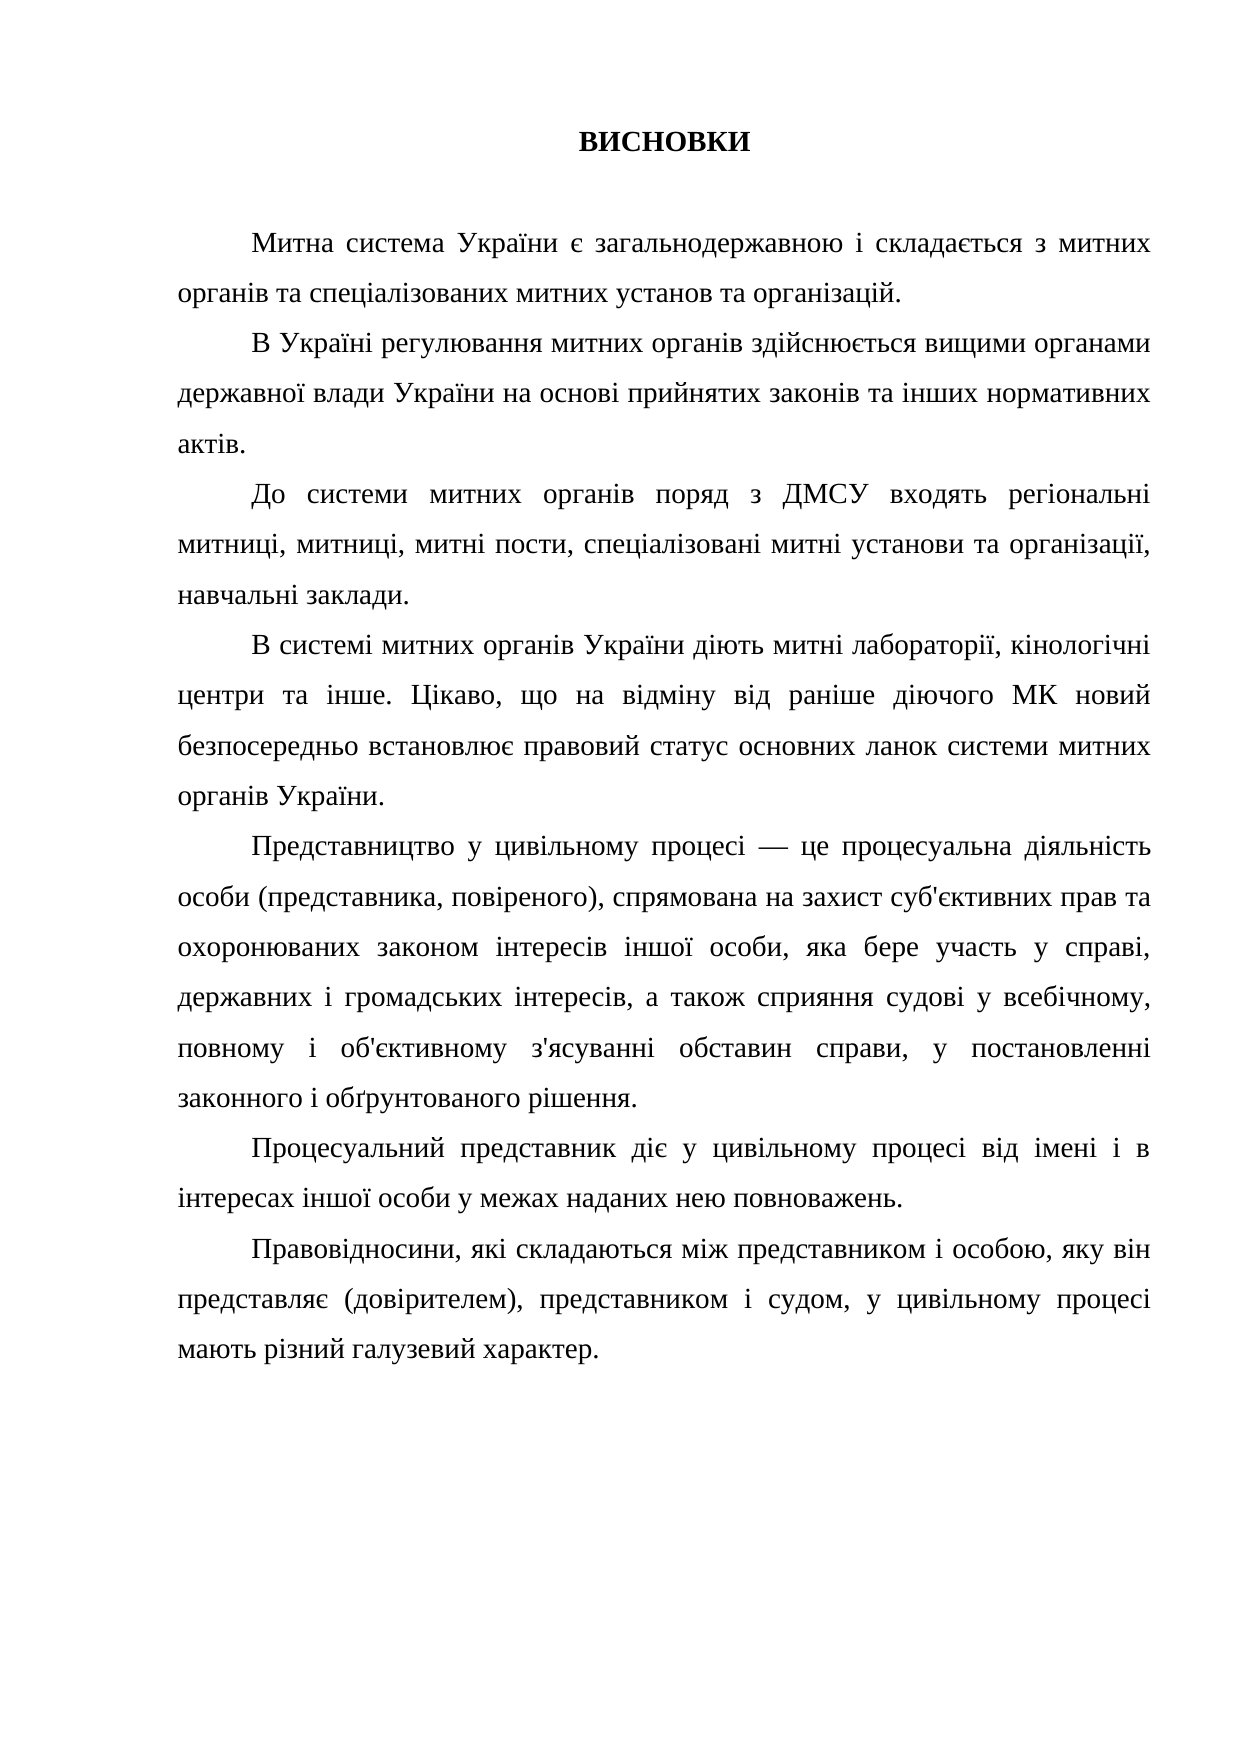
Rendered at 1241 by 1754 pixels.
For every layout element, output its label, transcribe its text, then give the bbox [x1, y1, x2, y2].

text До системи митних органів поряд з ДМСУ входять регіональні митниці, митниці, митні пости, спеціалізовані митні установи та організації, навчальні заклади. [177, 476, 1152, 610]
text ВИСНОВКИ [177, 124, 1152, 158]
text Процесуальний представник діє у цивільному процесі від імені і в інтересах іншої особи у межах наданих нею повноважень. [177, 1130, 1152, 1214]
text Правовідносини, які складаються між представником і особою, яку він представляє (довірителем), представником і судом, у цивільному процесі мають різний галузевий характер. [177, 1231, 1152, 1365]
text Представництво у цивільному процесі — це процесуальна діяльність особи (представника, повіреного), спрямована на захист суб'єктивних прав та охоронюваних законом інтересів іншої особи, яка бере участь у справі, державних і громадських інтересів, а також сприяння судові у всебічному, повному і об'єктивному з'ясуванні обставин справи, у постановленні законного і обґрунтованого рішення. [177, 828, 1152, 1113]
text Митна система України є загальнодержавною і складається з митних органів та спеціалізованих митних установ та організацій. [177, 225, 1152, 308]
text В системі митних органів України діють митні лабораторії, кінологічні центри та інше. Цікаво, що на відміну від раніше діючого МК новий безпосередньо встановлює правовий статус основних ланок системи митних органів України. [177, 627, 1152, 812]
text В Україні регулювання митних органів здійснюється вищими органами державної влади України на основі прийнятих законів та інших нормативних актів. [177, 325, 1152, 459]
